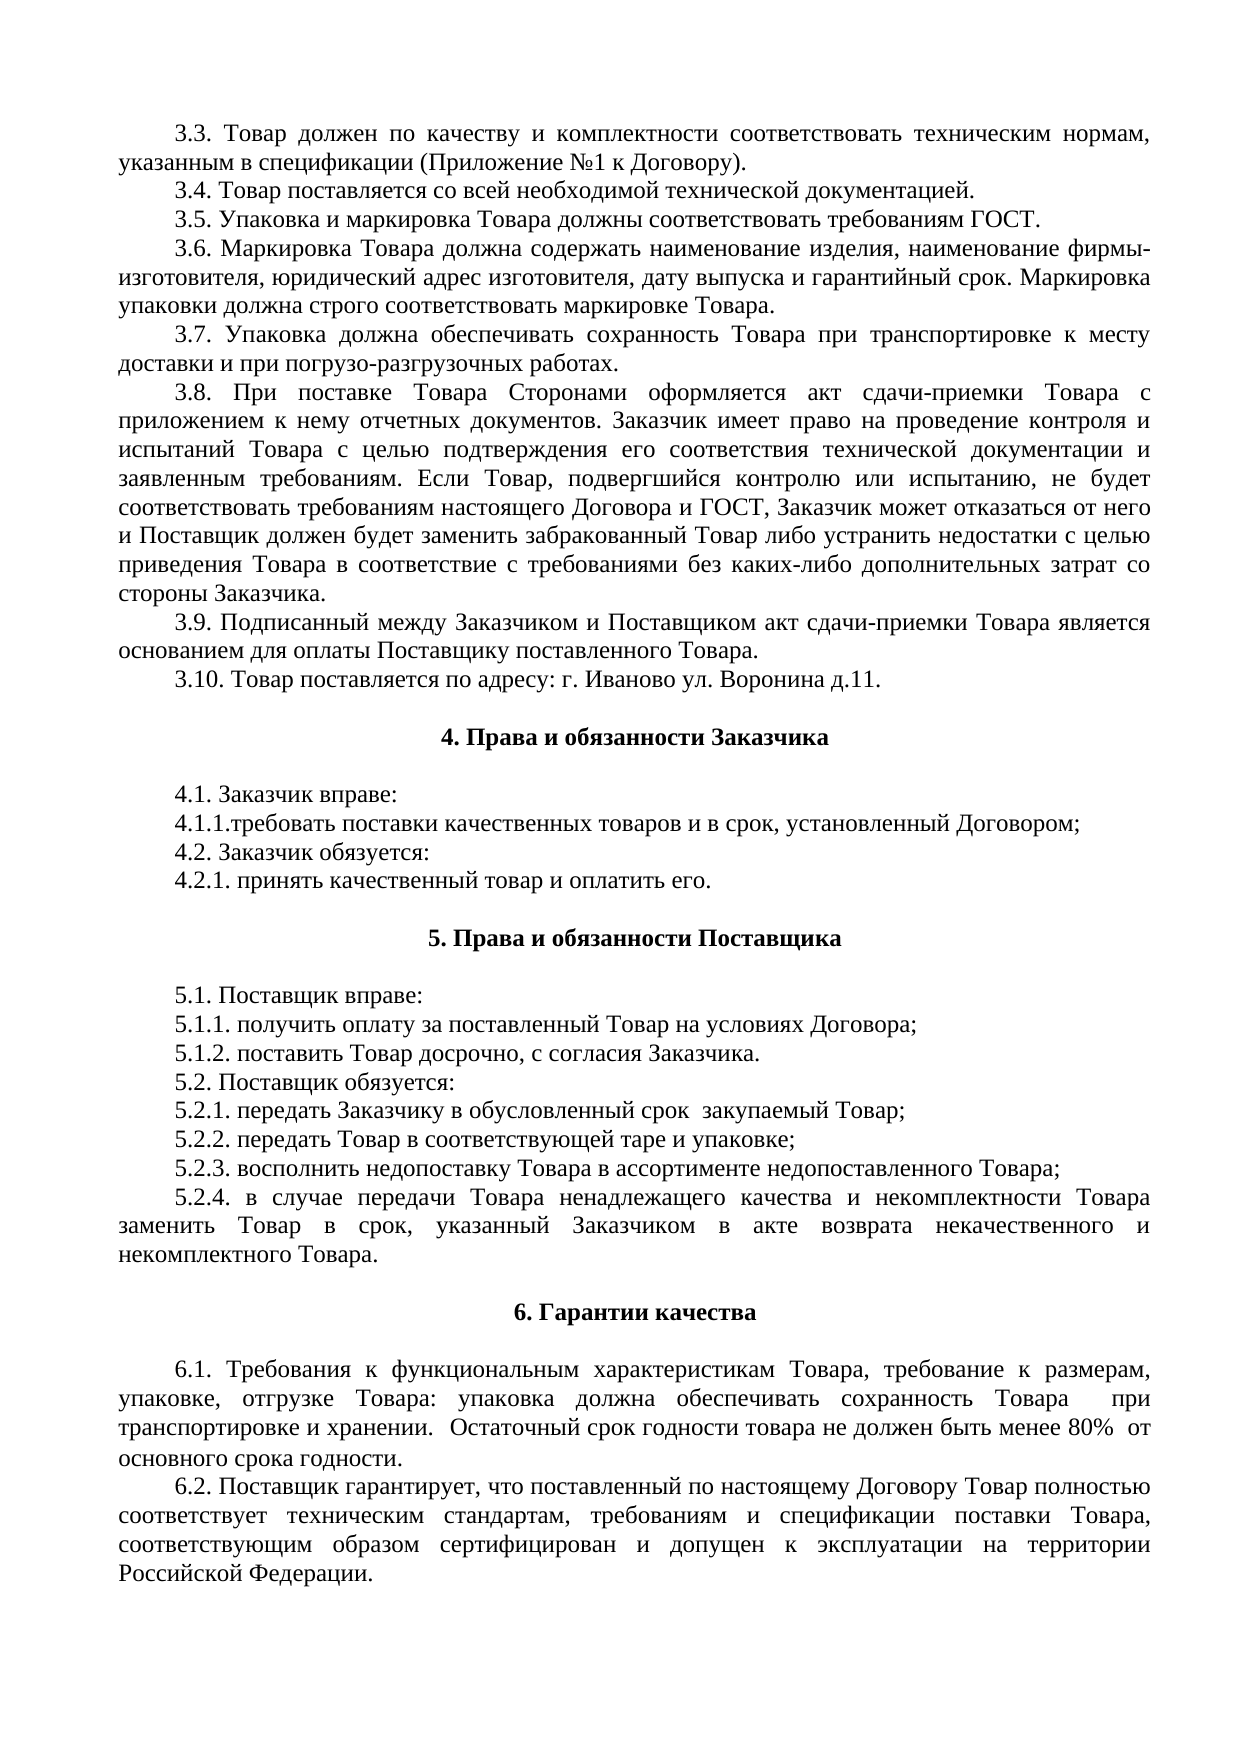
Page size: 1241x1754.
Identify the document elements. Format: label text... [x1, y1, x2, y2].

text 4.1.1.требовать поставки качественных товаров и в срок, установленный Договором; [118, 808, 1152, 837]
text 3.4. Товар поставляется со всей необходимой технической документацией. [118, 176, 1152, 204]
text 5.2.1. передать Заказчику в обусловленный срок закупаемый Товар; [118, 1096, 1152, 1124]
text 3.6. Маркировка Товара должна содержать наименование изделия, наименование фирмы-изготовителя, юридический адрес изготовителя, дату выпуска и гарантийный срок. Маркировка упаковки должна строго соответствовать маркировке Товара. [118, 233, 1152, 319]
text 3.3. Товар должен по качеству и комплектности соответствовать техническим нормам, указанным в спецификации (Приложение №1 к Договору). [118, 118, 1152, 176]
text 3.8. При поставке Товара Сторонами оформляется акт сдачи-приемки Товара с приложением к нему отчетных документов. Заказчик имеет право на проведение контроля и испытаний Товара с целью подтверждения его соответствия технической документации и заявленным требованиям. Если Товар, подвергшийся контролю или испытанию, не будет соответствовать требованиям настоящего Договора и ГОСТ, Заказчик может отказаться от него и Поставщик должен будет заменить забракованный Товар либо устранить недостатки с целью приведения Товара в соответствие с требованиями без каких-либо дополнительных затрат со стороны Заказчика. [118, 377, 1152, 607]
text 6.2. Поставщик гарантирует, что поставленный по настоящему Договору Товар полностью соответствует техническим стандартам, требованиям и спецификации поставки Товара, соответствующим образом сертифицирован и допущен к эксплуатации на территории Российской Федерации. [118, 1471, 1152, 1586]
text 5.2. Поставщик обязуется: [118, 1067, 1152, 1096]
text 3.5. Упаковка и маркировка Товара должны соответствовать требованиям ГОСТ. [118, 204, 1152, 233]
text 5.2.2. передать Товар в соответствующей таре и упаковке; [118, 1124, 1152, 1153]
text 6.1. Требования к функциональным характеристикам Товара, требование к размерам, упаковке, отгрузке Товара: упаковка должна обеспечивать сохранность Товара при транспортировке и хранении. Остаточный срок годности товара не должен быть менее 80% от основного срока годности. [118, 1354, 1152, 1471]
text 4.1. Заказчик вправе: [118, 779, 1152, 808]
text 5.1.1. получить оплату за поставленный Товар на условиях Договора; [118, 1009, 1152, 1038]
text 3.7. Упаковка должна обеспечивать сохранность Товара при транспортировке к месту доставки и при погрузо-разгрузочных работах. [118, 319, 1152, 377]
text 5. Права и обязанности Поставщика [118, 923, 1152, 952]
text 5.2.3. восполнить недопоставку Товара в ассортименте недопоставленного Товара; [118, 1153, 1152, 1182]
text 4. Права и обязанности Заказчика [118, 722, 1152, 751]
text 3.9. Подписанный между Заказчиком и Поставщиком акт сдачи-приемки Товара является основанием для оплаты Поставщику поставленного Товара. [118, 607, 1152, 664]
text 6. Гарантии качества [118, 1297, 1152, 1326]
text 5.2.4. в случае передачи Товара ненадлежащего качества и некомплектности Товара заменить Товар в срок, указанный Заказчиком в акте возврата некачественного и некомплектного Товара. [118, 1182, 1152, 1268]
text 4.2.1. принять качественный товар и оплатить его. [118, 866, 1152, 894]
text 3.10. Товар поставляется по адресу: г. Иваново ул. Воронина д.11. [118, 664, 1152, 693]
text 4.2. Заказчик обязуется: [118, 837, 1152, 866]
text 5.1. Поставщик вправе: [118, 981, 1152, 1009]
text 5.1.2. поставить Товар досрочно, с согласия Заказчика. [118, 1038, 1152, 1067]
